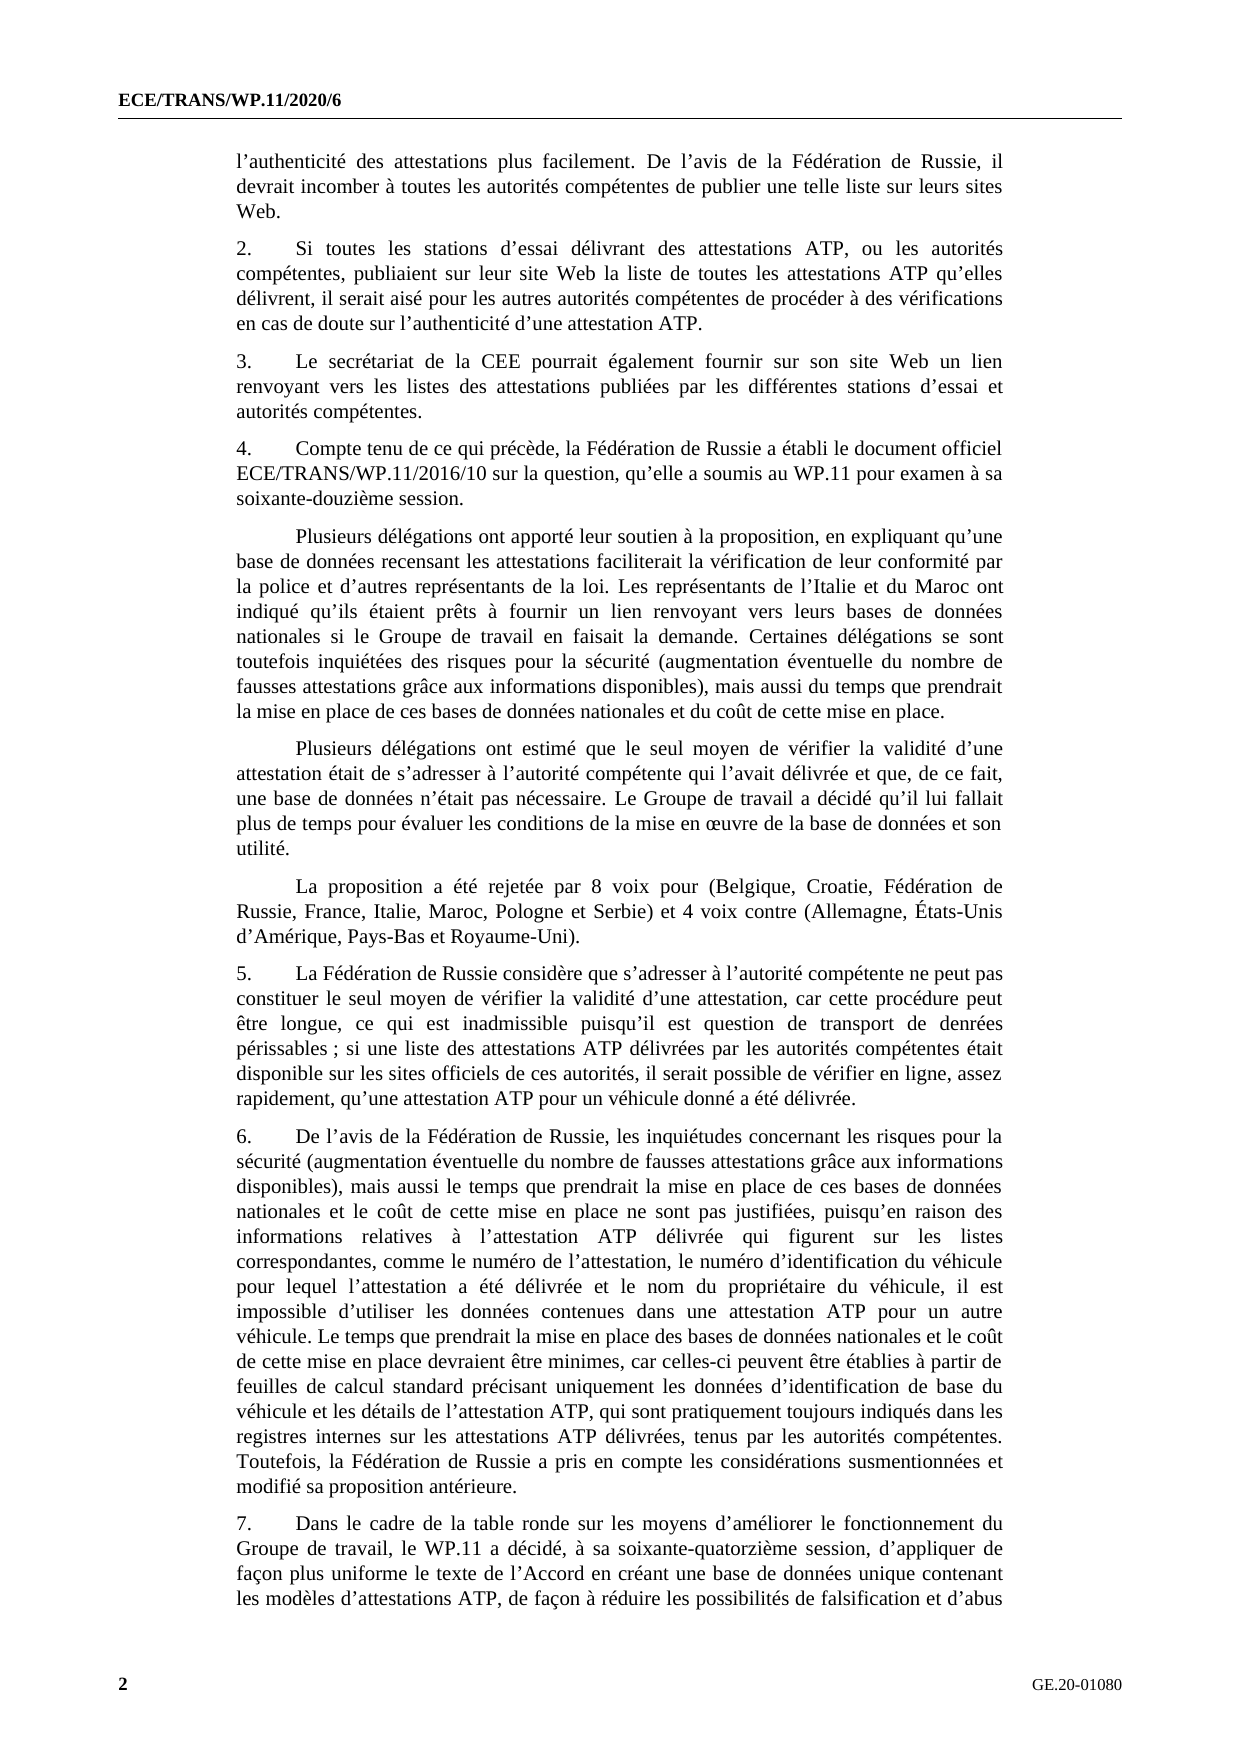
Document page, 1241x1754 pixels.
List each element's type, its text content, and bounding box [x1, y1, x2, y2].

text Plusieurs délégations ont apporté leur soutien à la proposition, en expliquant qu’une base de données recensant les attestations faciliterait la vérification de leur conformité par la police et d’autres représentants de la loi. Les représentants de l’Italie et du Maroc ont indiqué qu’ils étaient prêts à fournir un lien renvoyant vers leurs bases de données nationales si le Groupe de travail en faisait la demande. Certaines délégations se sont toutefois inquiétées des risques pour la sécurité (augmentation éventuelle du nombre de fausses attestations grâce aux informations disponibles), mais aussi du temps que prendrait la mise en place de ces bases de données nationales et du coût de cette mise en place. [236, 523, 1004, 723]
text Plusieurs délégations ont estimé que le seul moyen de vérifier la validité d’une attestation était de s’adresser à l’autorité compétente qui l’avait délivrée et que, de ce fait, une base de données n’était pas nécessaire. Le Groupe de travail a décidé qu’il lui fallait plus de temps pour évaluer les conditions de la mise en œuvre de la base de données et son utilité. [236, 735, 1004, 860]
text 4. Compte tenu de ce qui précède, la Fédération de Russie a établi le document officiel ECE/TRANS/WP.11/2016/10 sur la question, qu’elle a soumis au WP.11 pour examen à sa soixante-douzième session. [236, 435, 1004, 510]
text 2. Si toutes les stations d’essai délivrant des attestations ATP, ou les autorités compétentes, publiaient sur leur site Web la liste de toutes les attestations ATP qu’elles délivrent, il serait aisé pour les autres autorités compétentes de procéder à des vérifications en cas de doute sur l’authenticité d’une attestation ATP. [236, 235, 1004, 335]
text 5. La Fédération de Russie considère que s’adresser à l’autorité compétente ne peut pas constituer le seul moyen de vérifier la validité d’une attestation, car cette procédure peut être longue, ce qui est inadmissible puisqu’il est question de transport de denrées périssables ; si une liste des attestations ATP délivrées par les autorités compétentes était disponible sur les sites officiels de ces autorités, il serait possible de vérifier en ligne, assez rapidement, qu’une attestation ATP pour un véhicule donné a été délivrée. [236, 960, 1004, 1110]
text La proposition a été rejetée par 8 voix pour (Belgique, Croatie, Fédération de Russie, France, Italie, Maroc, Pologne et Serbie) et 4 voix contre (Allemagne, États-Unis d’Amérique, Pays-Bas et Royaume-Uni). [236, 873, 1004, 948]
text 6. De l’avis de la Fédération de Russie, les inquiétudes concernant les risques pour la sécurité (augmentation éventuelle du nombre de fausses attestations grâce aux informations disponibles), mais aussi le temps que prendrait la mise en place de ces bases de données nationales et le coût de cette mise en place ne sont pas justifiées, puisqu’en raison des informations relatives à l’attestation ATP délivrée qui figurent sur les listes correspondantes, comme le numéro de l’attestation, le numéro d’identification du véhicule pour lequel l’attestation a été délivrée et le nom du propriétaire du véhicule, il est impossible d’utiliser les données contenues dans une attestation ATP pour un autre véhicule. Le temps que prendrait la mise en place des bases de données nationales et le coût de cette mise en place devraient être minimes, car celles-ci peuvent être établies à partir de feuilles de calcul standard précisant uniquement les données d’identification de base du véhicule et les détails de l’attestation ATP, qui sont pratiquement toujours indiqués dans les registres internes sur les attestations ATP délivrées, tenus par les autorités compétentes. Toutefois, la Fédération de Russie a pris en compte les considérations susmentionnées et modifié sa proposition antérieure. [236, 1123, 1004, 1498]
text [236, 1510, 1004, 1610]
text 3. Le secrétariat de la CEE pourrait également fournir sur son site Web un lien renvoyant vers les listes des attestations publiées par les différentes stations d’essai et autorités compétentes. [236, 348, 1004, 423]
